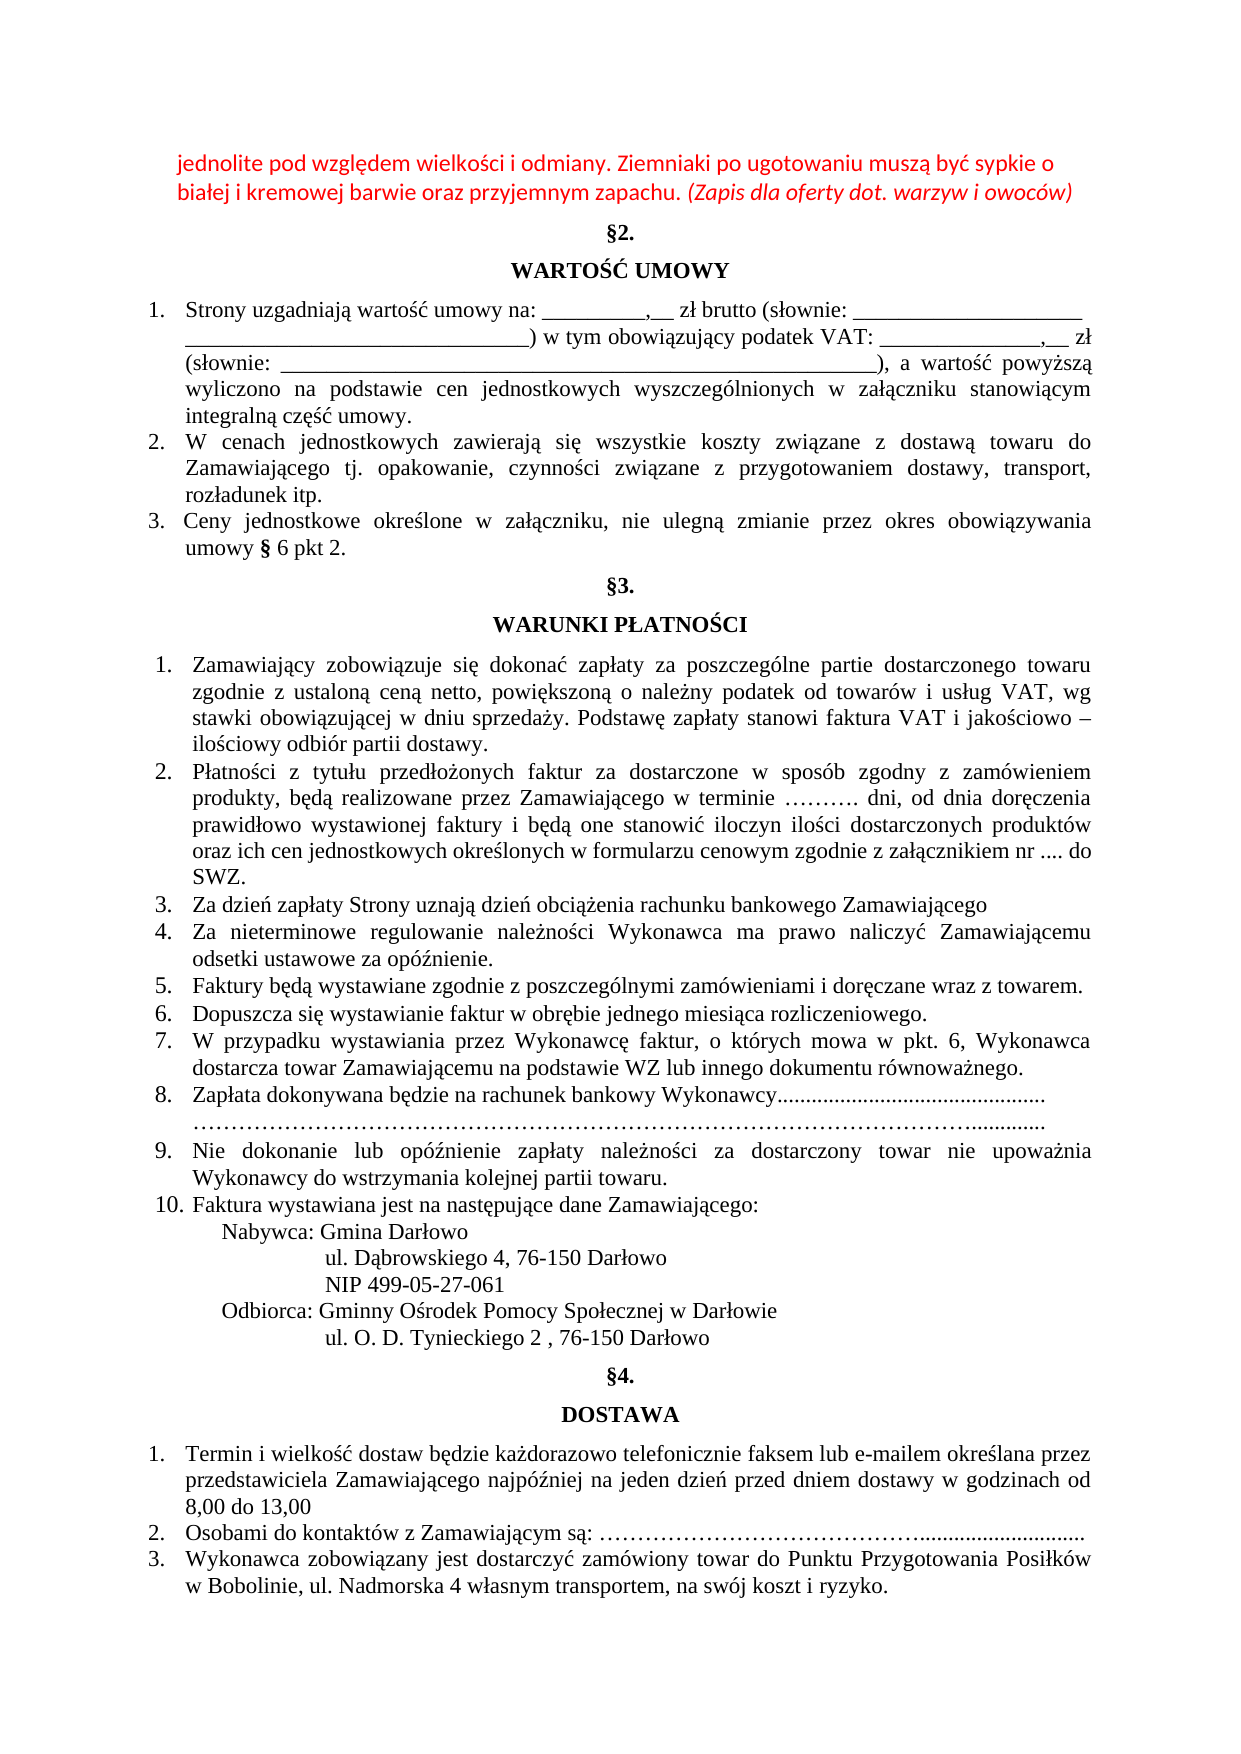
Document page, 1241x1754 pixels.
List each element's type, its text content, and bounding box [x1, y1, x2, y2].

text ul. Dąbrowskiego 4, 76-150 Darłowo [325, 1244, 1093, 1271]
list Termin i wielkość dostaw będzie każdorazowo telefonicznie faksem lub e-mailem określana przez przedstawiciela Zamawiającego najpóźniej na jeden dzień przed dniem dostawy w godzinach od 8,00 do 13,00 [148, 1440, 1093, 1519]
text ______________________________) w tym obowiązujący podatek VAT: ______________,__ zł (słownie: ____________________________________________________), a wartość powyższą wyliczono na podstawie cen jednostkowych wyszczególnionych w załączniku stanowiącym integralną część umowy. [185, 323, 1093, 428]
list Dopuszcza się wystawianie faktur w obrębie jednego miesiąca rozliczeniowego. [154, 999, 1093, 1027]
list Zamawiający zobowiązuje się dokonać zapłaty za poszczególne partie dostarczonego towaru zgodnie z ustaloną ceną netto, powiększoną o należny podatek od towarów i usług VAT, wg stawki obowiązującej w dniu sprzedaży. Podstawę zapłaty stanowi faktura VAT i jakościowo – ilościowy odbiór partii dostawy. [154, 650, 1093, 757]
list W przypadku wystawiania przez Wykonawcę faktur, o których mowa w pkt. 6, Wykonawca dostarcza towar Zamawiającemu na podstawie WZ lub innego dokumentu równoważnego. [154, 1027, 1093, 1081]
text WARUNKI PŁATNOŚCI [148, 611, 1093, 638]
list …………………………………………………………………………………………............. [192, 1108, 1093, 1134]
list Faktury będą wystawiane zgodnie z poszczególnymi zamówieniami i doręczane wraz z towarem. [154, 971, 1093, 999]
list Nie dokonanie lub opóźnienie zapłaty należności za dostarczony towar nie upoważnia Wykonawcy do wstrzymania kolejnej partii towaru. [154, 1137, 1093, 1191]
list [148, 148, 1093, 206]
list Osobami do kontaktów z Zamawiającym są: ……………………………………............................. [148, 1519, 1093, 1546]
text DOSTAWA [148, 1401, 1093, 1428]
list Za nieterminowe regulowanie należności Wykonawca ma prawo naliczyć Zamawiającemu odsetki ustawowe za opóźnienie. [154, 917, 1093, 971]
text Odbiorca: Gminny Ośrodek Pomocy Społecznej w Darłowie [221, 1297, 1093, 1323]
text WARTOŚĆ UMOWY [148, 257, 1093, 284]
list Wykonawca zobowiązany jest dostarczyć zamówiony towar do Punktu Przygotowania Posiłków w Bobolinie, ul. Nadmorska 4 własnym transportem, na swój koszt i ryzyko. [148, 1546, 1093, 1598]
text 3. Ceny jednostkowe określone w załączniku, nie ulegną zmianie przez okres obowiązywania umowy § 6 pkt 2. [148, 507, 1093, 560]
text ul. O. D. Tynieckiego 2 , 76-150 Darłowo [183, 1323, 1093, 1350]
list Faktura wystawiana jest na następujące dane Zamawiającego: [154, 1191, 1093, 1218]
list W cenach jednostkowych zawierają się wszystkie koszty związane z dostawą towaru do Zamawiającego tj. opakowanie, czynności związane z przygotowaniem dostawy, transport, rozładunek itp. [148, 428, 1093, 507]
text NIP 499-05-27-061 [325, 1271, 1093, 1297]
text §2. [148, 219, 1093, 245]
list Zapłata dokonywana będzie na rachunek bankowy Wykonawcy............................................... [154, 1081, 1093, 1108]
text §3. [148, 572, 1093, 599]
text Nabywca: Gmina Darłowo [221, 1218, 1093, 1244]
text §4. [148, 1362, 1093, 1389]
list Strony uzgadniają wartość umowy na: _________,__ zł brutto (słownie: ____________________ [148, 296, 1093, 323]
list Płatności z tytułu przedłożonych faktur za dostarczone w sposób zgodny z zamówieniem produkty, będą realizowane przez Zamawiającego w terminie ………. dni, od dnia doręczenia prawidłowo wystawionej faktury i będą one stanowić iloczyn ilości dostarczonych produktów oraz ich cen jednostkowych określonych w formularzu cenowym zgodnie z załącznikiem nr .... do SWZ. [154, 757, 1093, 890]
list Za dzień zapłaty Strony uznają dzień obciążenia rachunku bankowego Zamawiającego [154, 890, 1093, 917]
